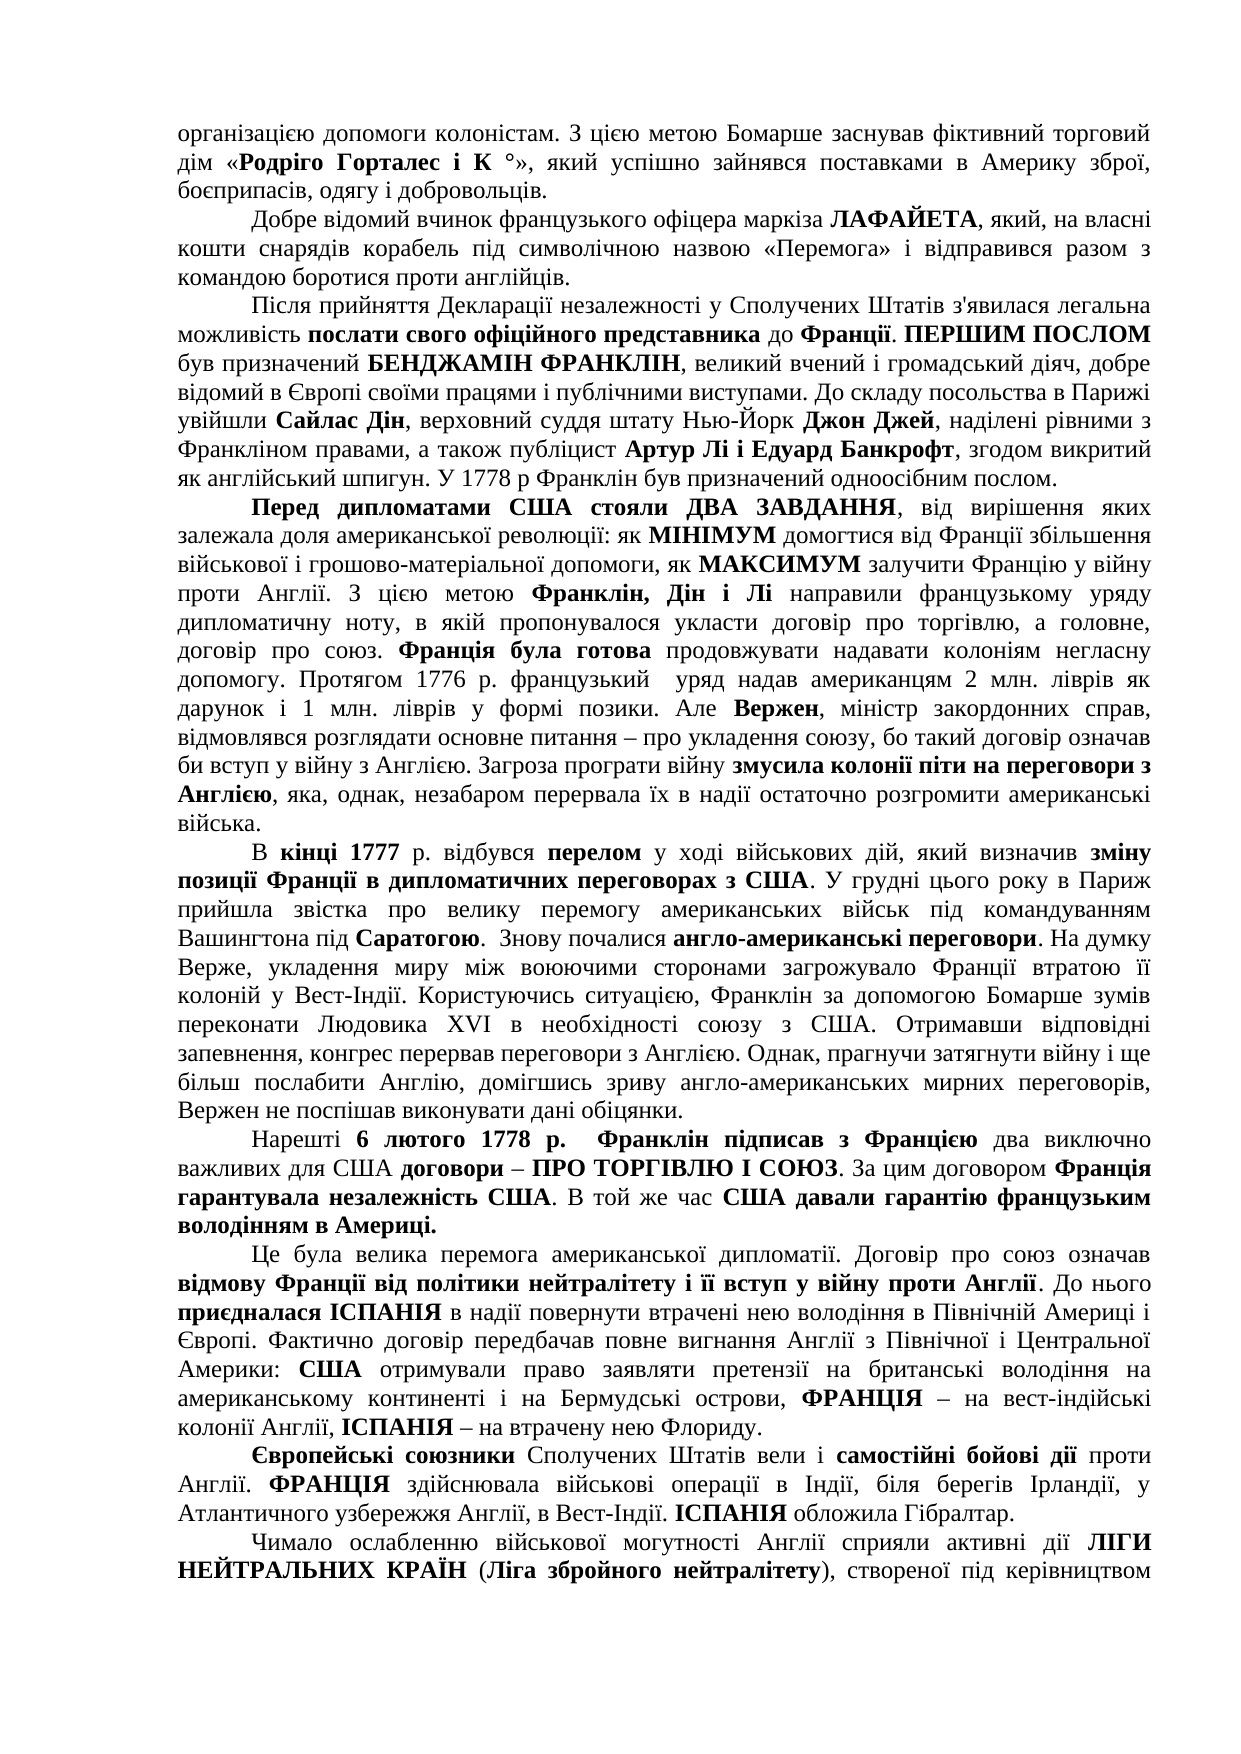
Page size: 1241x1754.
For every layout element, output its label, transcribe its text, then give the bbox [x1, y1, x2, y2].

text Після прийняття Декларації незалежності у Сполучених Штатів з'явилася легальна можливість послати свого офіційного представника до Франції. ПЕРШИМ ПОСЛОМ був призначений БЕНДЖАМІН ФРАНКЛІН, великий вчений і громадський діяч, добре відомий в Європі своїми працями і публічними виступами. До складу посольства в Парижі увійшли Сайлас Дін, верховний суддя штату Нью-Йорк Джон Джей, наділені рівними з Франкліном правами, а також публіцист Артур Лі і Едуард Банкрофт, згодом викритий як англійський шпигун. У 1778 р Франклін був призначений одноосібним послом. [177, 291, 1152, 492]
text В кінці 1777 р. відбувся перелом у ході військових дій, який визначив зміну позиції Франції в дипломатичних переговорах з США. У грудні цього року в Париж прийшла звістка про велику перемогу американських військ під командуванням Вашингтона під Саратогою. Знову почалися англо-американські переговори. На думку Верже, укладення миру між воюючими сторонами загрожувало Франції втратою її колоній у Вест-Індії. Користуючись ситуацією, Франклін за допомогою Бомарше зумів переконати Людовика XVI в необхідності союзу з США. Отримавши відповідні запевнення, конгрес перервав переговори з Англією. Однак, прагнучи затягнути війну і ще більш послабити Англію, домігшись зриву англо-американських мирних переговорів, Вержен не поспішав виконувати дані обіцянки. [177, 837, 1152, 1124]
text Добре відомий вчинок французького офіцера маркіза ЛАФАЙЕТА, який, на власні кошти снарядів корабель під символічною назвою «Перемога» і відправився разом з командою боротися проти англійців. [177, 204, 1152, 291]
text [177, 118, 1152, 204]
text Європейські союзники Сполучених Штатів вели і самостійні бойові дії проти Англії. ФРАНЦІЯ здійснювала військові операції в Індії, біля берегів Ірландії, у Атлантичного узбережжя Англії, в Вест-Індії. ІСПАНІЯ обложила Гібралтар. [177, 1441, 1152, 1527]
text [177, 1527, 1152, 1584]
text Це була велика перемога американської дипломатії. Договір про союз означав відмову Франції від політики нейтралітету і її вступ у війну проти Англії. До нього приєдналася ІСПАНІЯ в надії повернути втрачені нею володіння в Північній Америці і Європі. Фактично договір передбачав повне вигнання Англії з Північної і Центральної Америки: США отримували право заявляти претензії на британські володіння на американському континенті і на Бермудські острови, ФРАНЦІЯ – на вест-індійські колонії Англії, ІСПАНІЯ – на втрачену нею Флориду. [177, 1239, 1152, 1441]
text Нарешті 6 лютого 1778 р. Франклін підписав з Францією два виключно важливих для США договори – ПРО ТОРГІВЛЮ І СОЮЗ. За цим договором Франція гарантувала незалежність США. В той же час США давали гарантію французьким володінням в Америці. [177, 1124, 1152, 1239]
text Перед дипломатами США стояли ДВА ЗАВДАННЯ, від вирішення яких залежала доля американської революції: як МІНІМУМ домогтися від Франції збільшення військової і грошово-матеріальної допомоги, як МАКСИМУМ залучити Францію у війну проти Англії. З цією метою Франклін, Дін і Лі направили французькому уряду дипломатичну ноту, в якій пропонувалося укласти договір про торгівлю, а головне, договір про союз. Франція була готова продовжувати надавати колоніям негласну допомогу. Протягом 1776 р. французький уряд надав американцям 2 млн. ліврів як дарунок і 1 млн. ліврів у формі позики. Але Вержен, міністр закордонних справ, відмовлявся розглядати основне питання – про укладення союзу, бо такий договір означав би вступ у війну з Англією. Загроза програти війну змусила колонії піти на переговори з Англією, яка, однак, незабаром перервала їх в надії остаточно розгромити американські війська. [177, 492, 1152, 837]
